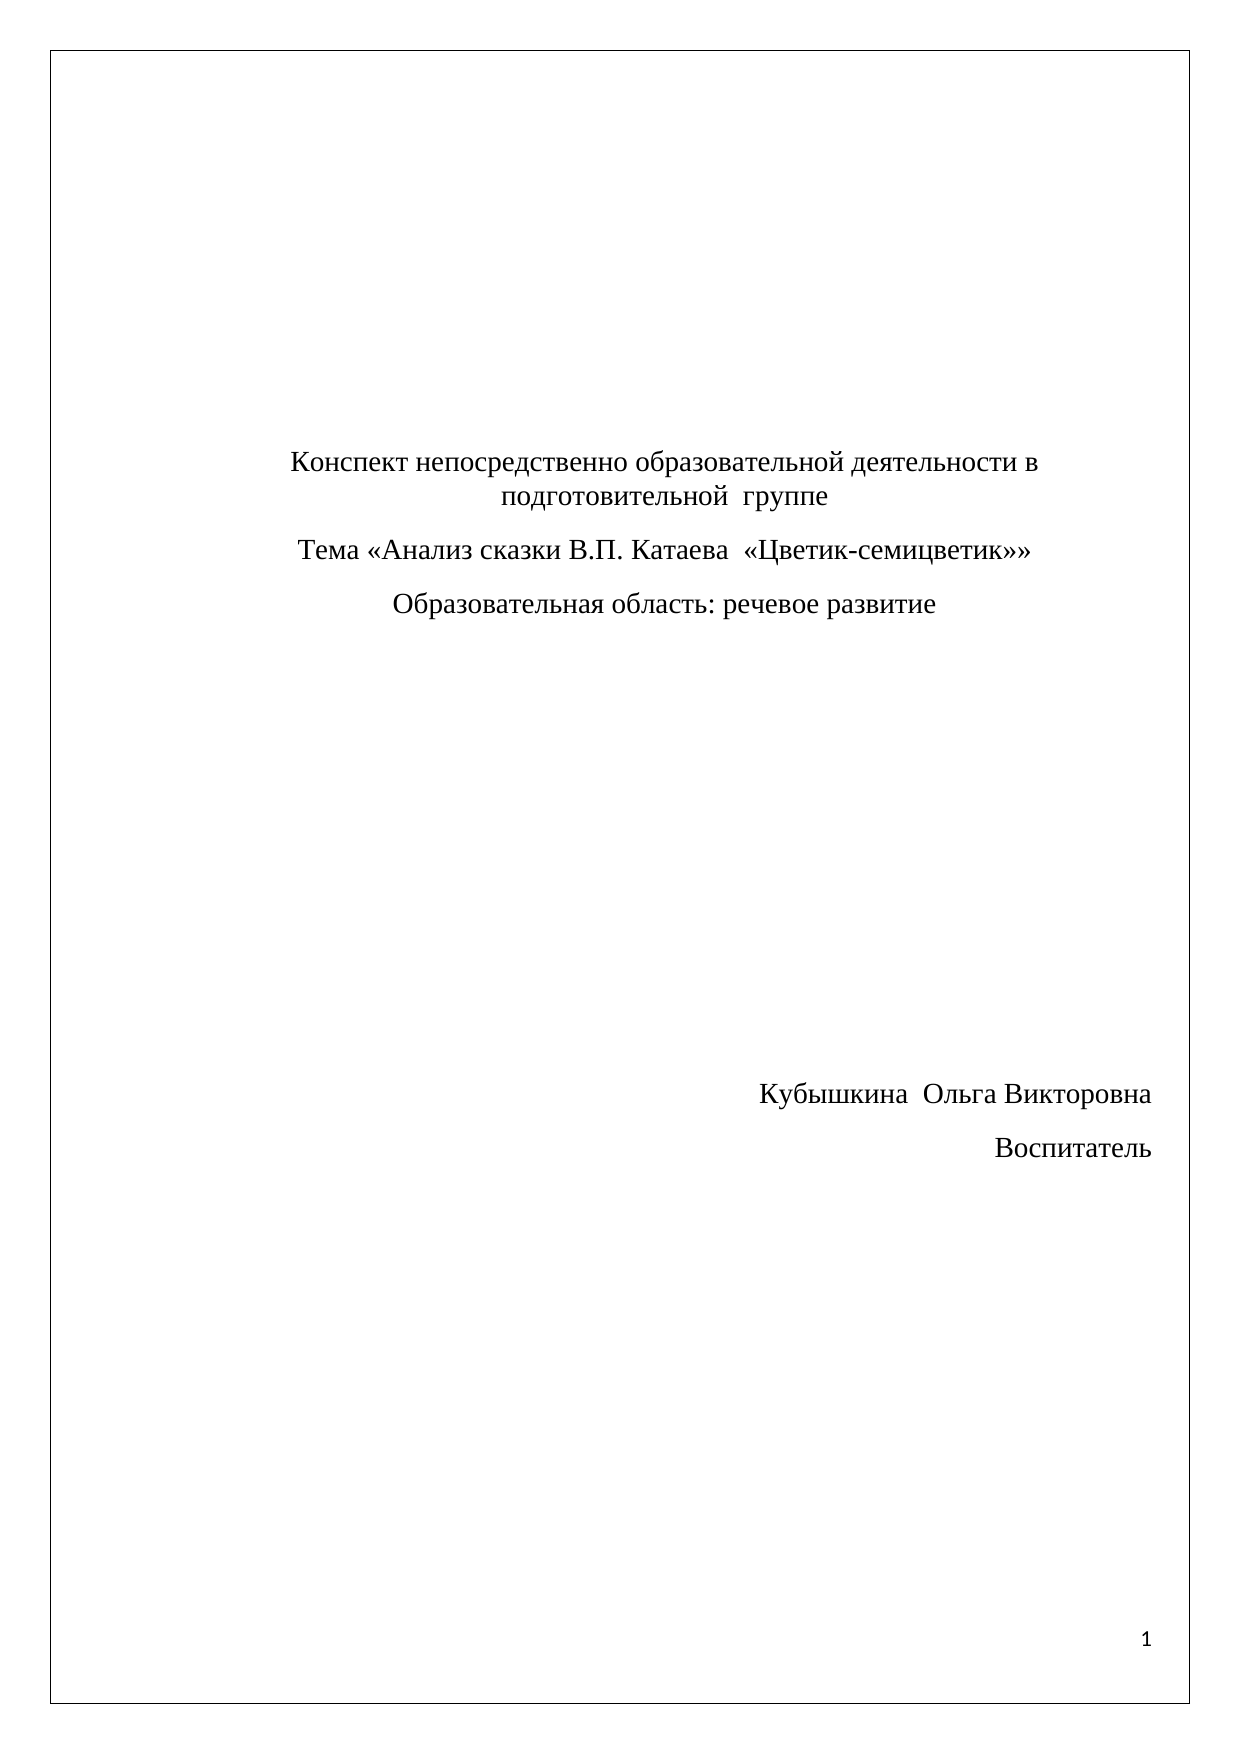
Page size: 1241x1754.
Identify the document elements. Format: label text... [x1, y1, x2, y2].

text Конспект непосредственно образовательной деятельности в подготовительной группе [177, 444, 1152, 511]
text Кубышкина Ольга Викторовна [177, 1076, 1152, 1109]
text Тема «Анализ сказки В.П. Катаева «Цветик-семицветик»» [177, 532, 1152, 566]
text Воспитатель [177, 1130, 1152, 1164]
text Образовательная область: речевое развитие [177, 587, 1152, 620]
